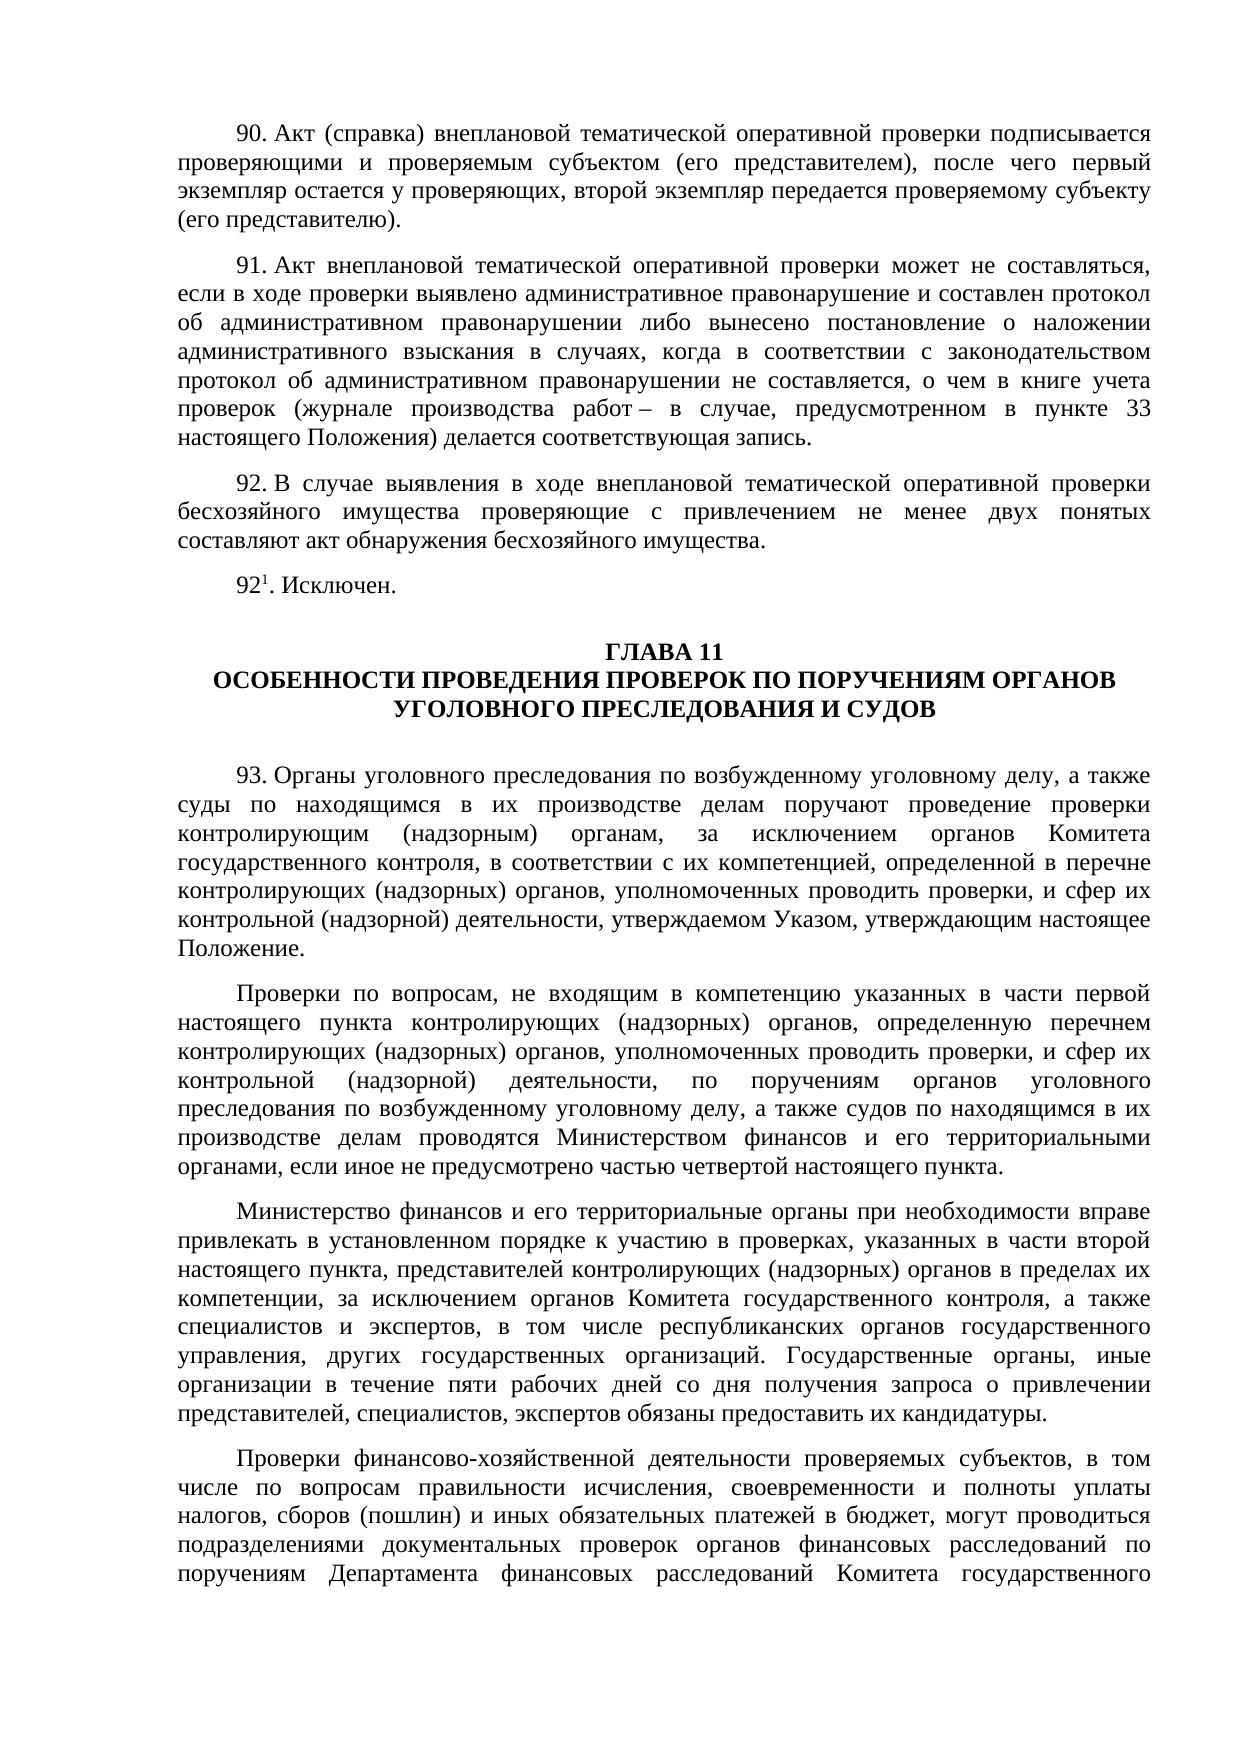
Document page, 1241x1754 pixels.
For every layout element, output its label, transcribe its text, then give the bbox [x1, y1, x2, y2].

text 91. Акт внеплановой тематической оперативной проверки может не составляться, если в ходе проверки выявлено административное правонарушение и составлен протокол об административном правонарушении либо вынесено постановление о наложении административного взыскания в случаях, когда в соответствии с законодательством протокол об административном правонарушении не составляется, о чем в книге учета проверок (журнале производства работ – в случае, предусмотренном в пункте 33 настоящего Положения) делается соответствующая запись. [177, 250, 1152, 451]
text Проверки по вопросам, не входящим в компетенцию указанных в части первой настоящего пункта контролирующих (надзорных) органов, определенную перечнем контролирующих (надзорных) органов, уполномоченных проводить проверки, и сфер их контрольной (надзорной) деятельности, по поручениям органов уголовного преследования по возбужденному уголовному делу, а также судов по находящимся в их производстве делам проводятся Министерством финансов и его территориальными органами, если иное не предусмотрено частью четвертой настоящего пункта. [177, 978, 1152, 1180]
text 93. Органы уголовного преследования по возбужденному уголовному делу, а также суды по находящимся в их производстве делам поручают проведение проверки контролирующим (надзорным) органам, за исключением органов Комитета государственного контроля, в соответствии с их компетенцией, определенной в перечне контролирующих (надзорных) органов, уполномоченных проводить проверки, и сфер их контрольной (надзорной) деятельности, утверждаемом Указом, утверждающим настоящее Положение. [177, 761, 1152, 962]
text 92. В случае выявления в ходе внеплановой тематической оперативной проверки бесхозяйного имущества проверяющие с привлечением не менее двух понятых составляют акт обнаружения бесхозяйного имущества. [177, 468, 1152, 554]
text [177, 1443, 1152, 1587]
text Министерство финансов и его территориальные органы при необходимости вправе привлекать в установленном порядке к участию в проверках, указанных в части второй настоящего пункта, представителей контролирующих (надзорных) органов в пределах их компетенции, за исключением органов Комитета государственного контроля, а также специалистов и экспертов, в том числе республиканских органов государственного управления, других государственных организаций. Государственные органы, иные организации в течение пяти рабочих дней со дня получения запроса о привлечении представителей, специалистов, экспертов обязаны предоставить их кандидатуры. [177, 1196, 1152, 1426]
text ГЛАВА 11 ОСОБЕННОСТИ ПРОВЕДЕНИЯ ПРОВЕРОК ПО ПОРУЧЕНИЯМ ОРГАНОВ УГОЛОВНОГО ПРЕСЛЕДОВАНИЯ И СУДОВ [177, 637, 1152, 723]
text 90. Акт (справка) внеплановой тематической оперативной проверки подписывается проверяющими и проверяемым субъектом (его представителем), после чего первый экземпляр остается у проверяющих, второй экземпляр передается проверяемому субъекту (его представителю). [177, 118, 1152, 233]
text 921. Исключен. [177, 571, 1152, 599]
